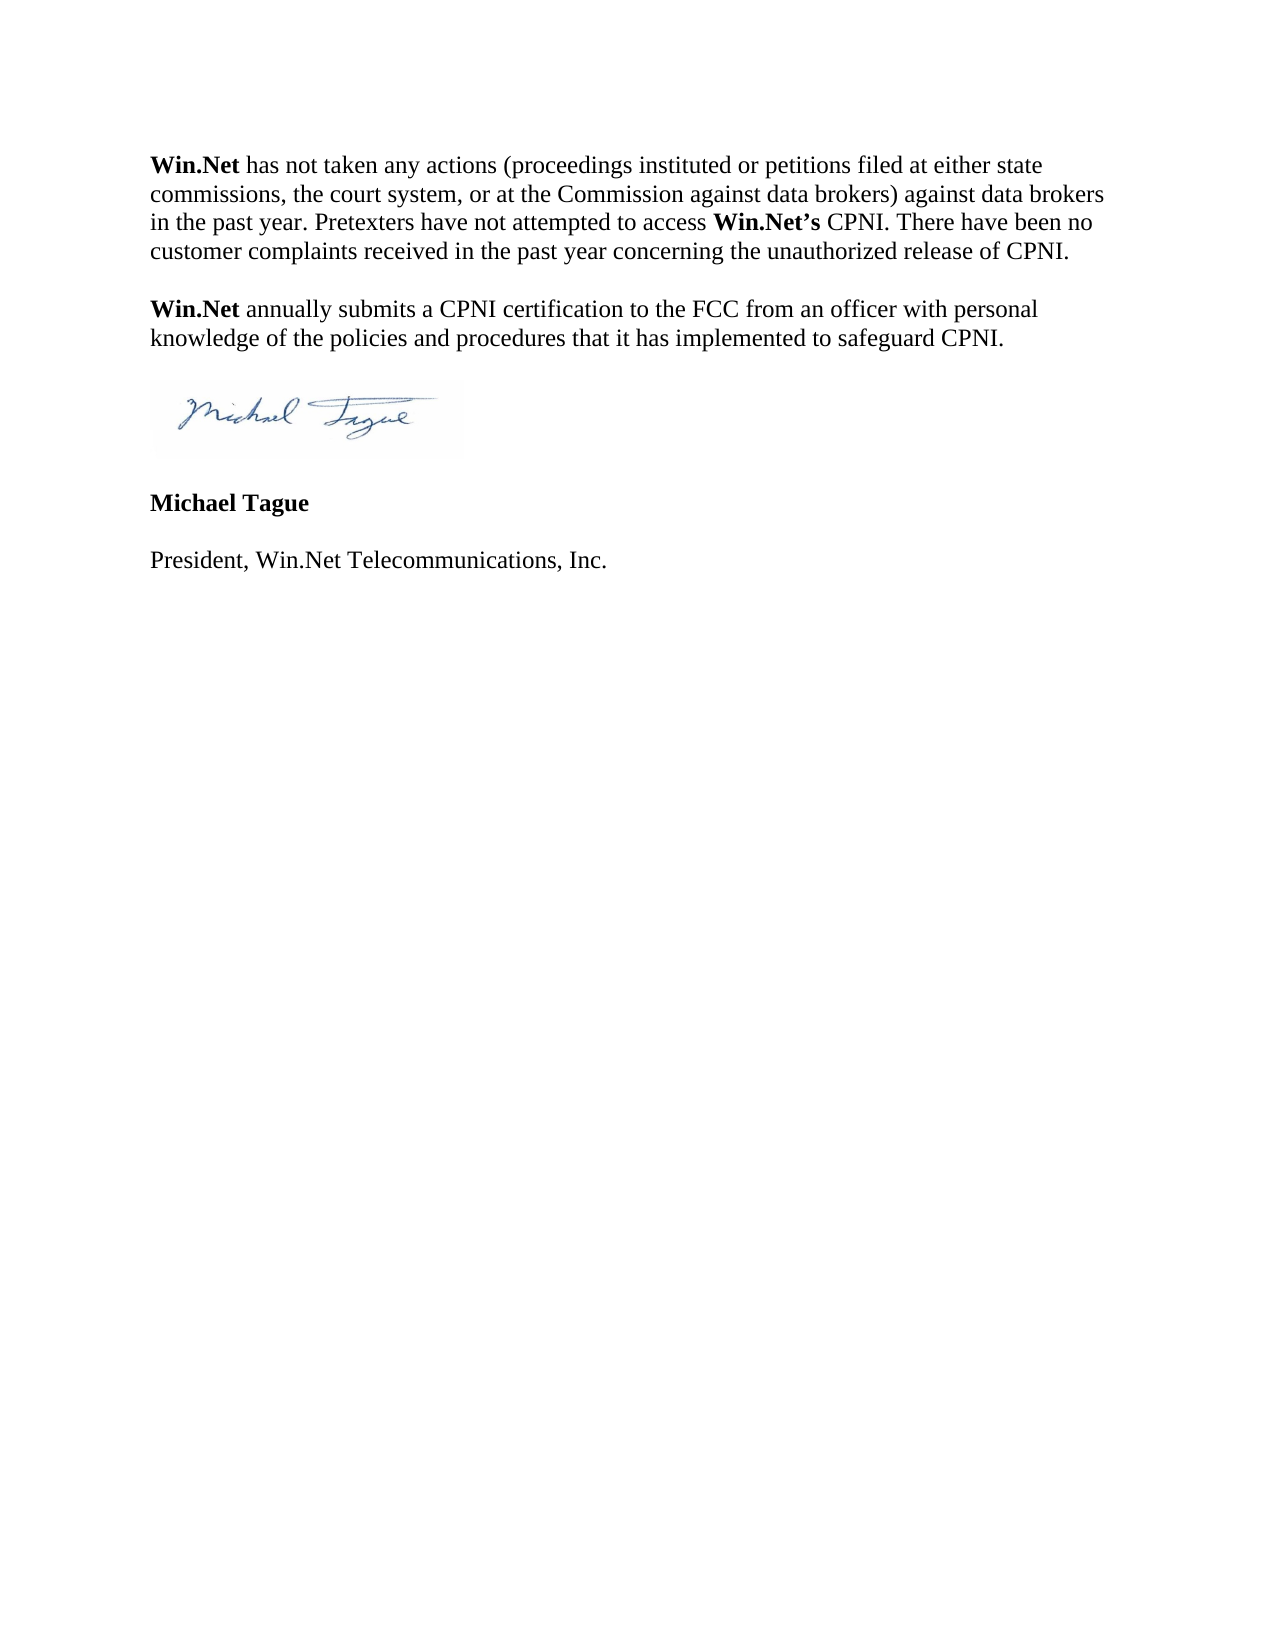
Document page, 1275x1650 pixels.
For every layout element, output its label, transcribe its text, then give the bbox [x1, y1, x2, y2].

text Win.Net annually submits a CPNI certification to the FCC from an officer with personal knowledge of the policies and procedures that it has implemented to safeguard CPNI. [150, 294, 1125, 352]
picture [150, 380, 464, 459]
text President, Win.Net Telecommunications, Inc. [150, 546, 1125, 574]
text Michael Tague [150, 488, 1125, 516]
text Win.Net has not taken any actions (proceedings instituted or petitions filed at either state commissions, the court system, or at the Commission against data brokers) against data brokers in the past year. Pretexters have not attempted to access Win.Net’s CPNI. There have been no customer complaints received in the past year concerning the unauthorized release of CPNI. [150, 150, 1125, 265]
